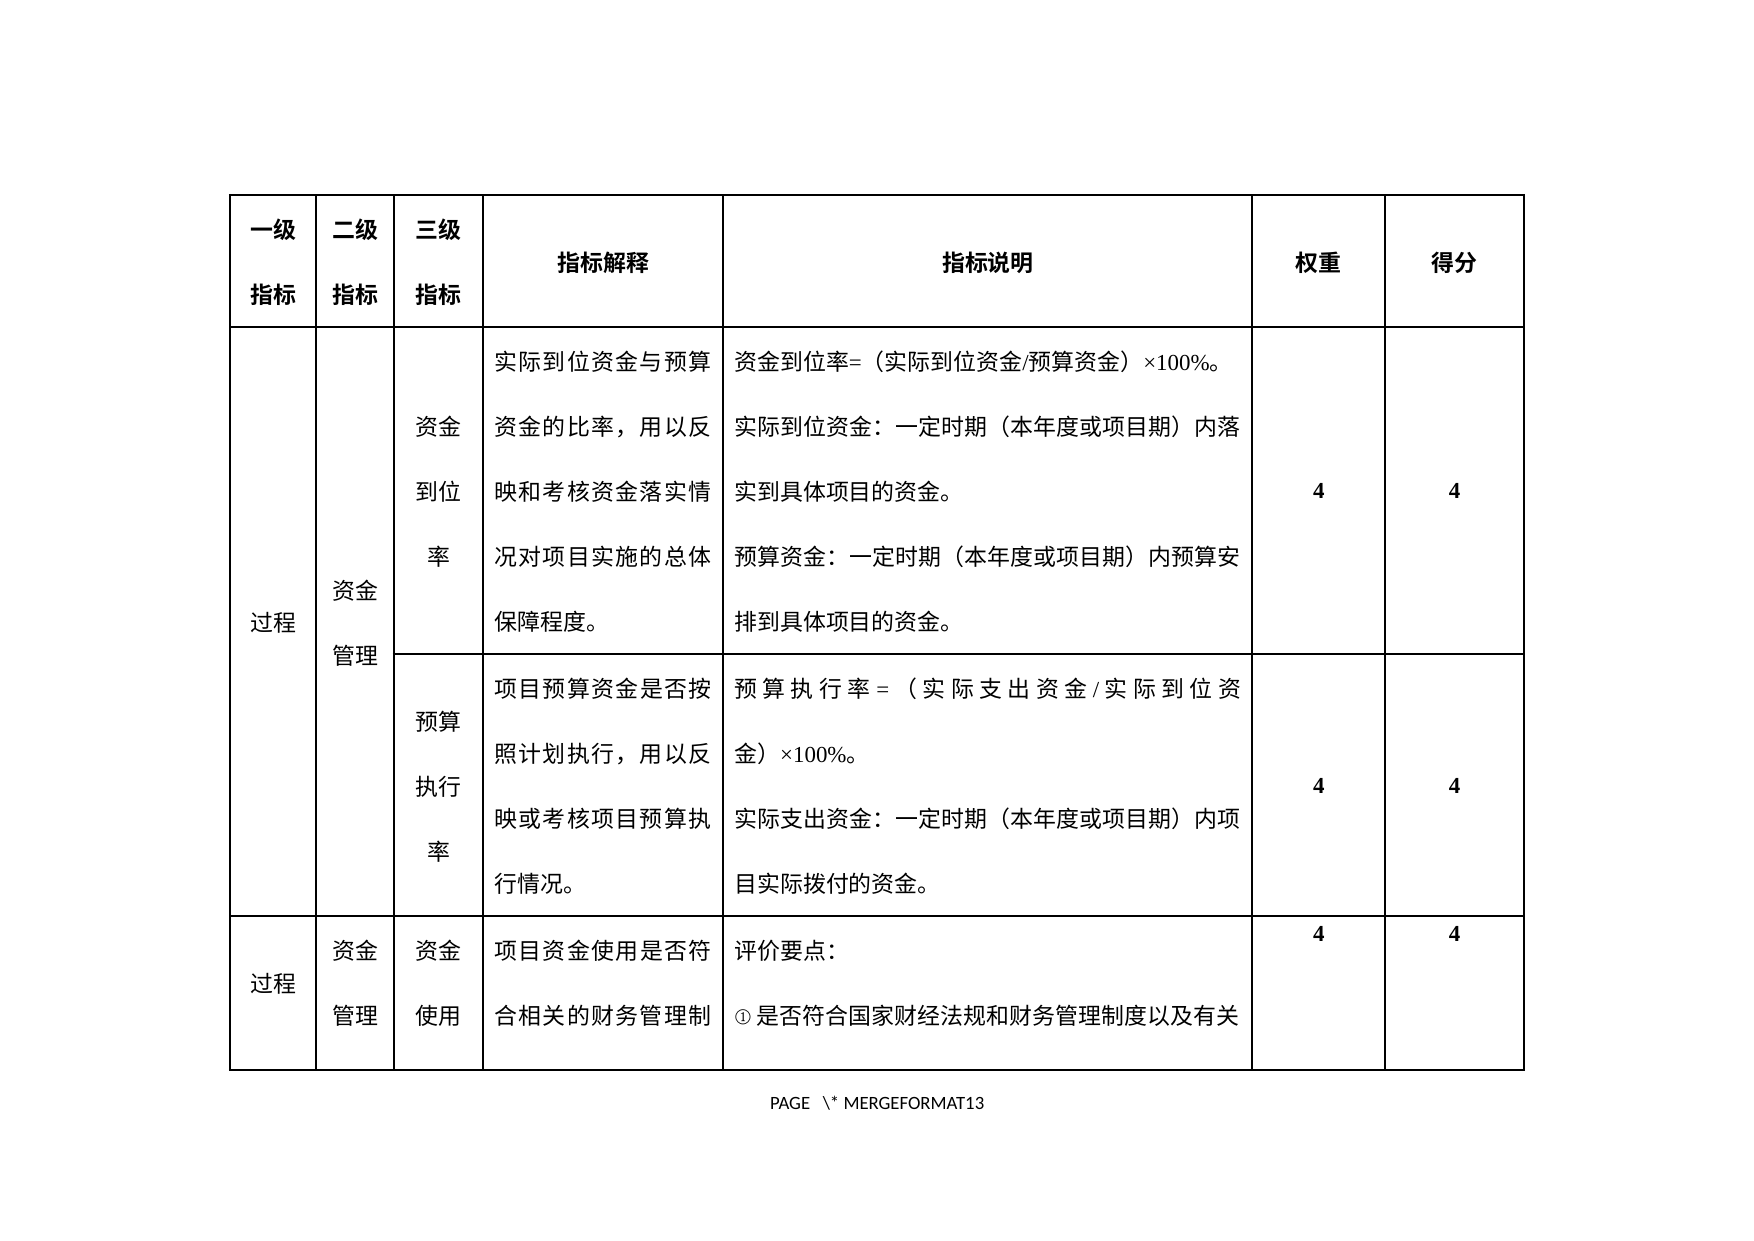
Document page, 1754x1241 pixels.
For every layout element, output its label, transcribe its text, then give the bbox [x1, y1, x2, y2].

table_cell 资金管理 [317, 328, 393, 915]
table_cell 实际到位资金与预算资金的比率，用以反映和考核资金落实情况对项目实施的总体保障程度。 [484, 328, 722, 653]
table_cell 4 [1386, 328, 1523, 653]
table_cell 4 [1386, 917, 1523, 1069]
table_header 指标说明 [724, 196, 1251, 326]
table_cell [484, 917, 722, 1069]
table_cell 4 [1253, 655, 1384, 915]
table_cell 预算执行率=（实际支出资金/实际到位资金）×100%。 实际支出资金：一定时期（本年度或项目期）内项目实际拨付的资金。 [724, 655, 1251, 915]
table_header 一级指标 [231, 196, 315, 326]
table_header 三级指标 [395, 196, 482, 326]
table_cell 4 [1386, 655, 1523, 915]
table_header 权重 [1253, 196, 1384, 326]
table_cell 4 [1253, 917, 1384, 1069]
table_cell 资金使用 合规性 [395, 917, 482, 1069]
table_cell 资金到位率 [395, 328, 482, 653]
table_header 指标解释 [484, 196, 722, 326]
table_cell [724, 917, 1251, 1069]
table_cell 资金管理 [317, 917, 393, 1069]
table_header 二级指标 [317, 196, 393, 326]
table_cell 资金到位率=（实际到位资金/预算资金）×100%。 实际到位资金：一定时期（本年度或项目期）内落实到具体项目的资金。 预算资金：一定时期（本年度或项目期）内预算安排到具体项目的资金。 [724, 328, 1251, 653]
table_cell 预算执行率 [395, 655, 482, 915]
table_cell 4 [1253, 328, 1384, 653]
table_cell 过程 [231, 917, 315, 1069]
table_cell 过程 [231, 328, 315, 915]
table_header 得分 [1386, 196, 1523, 326]
table_cell 项目预算资金是否按照计划执行，用以反映或考核项目预算执行情况。 [484, 655, 722, 915]
